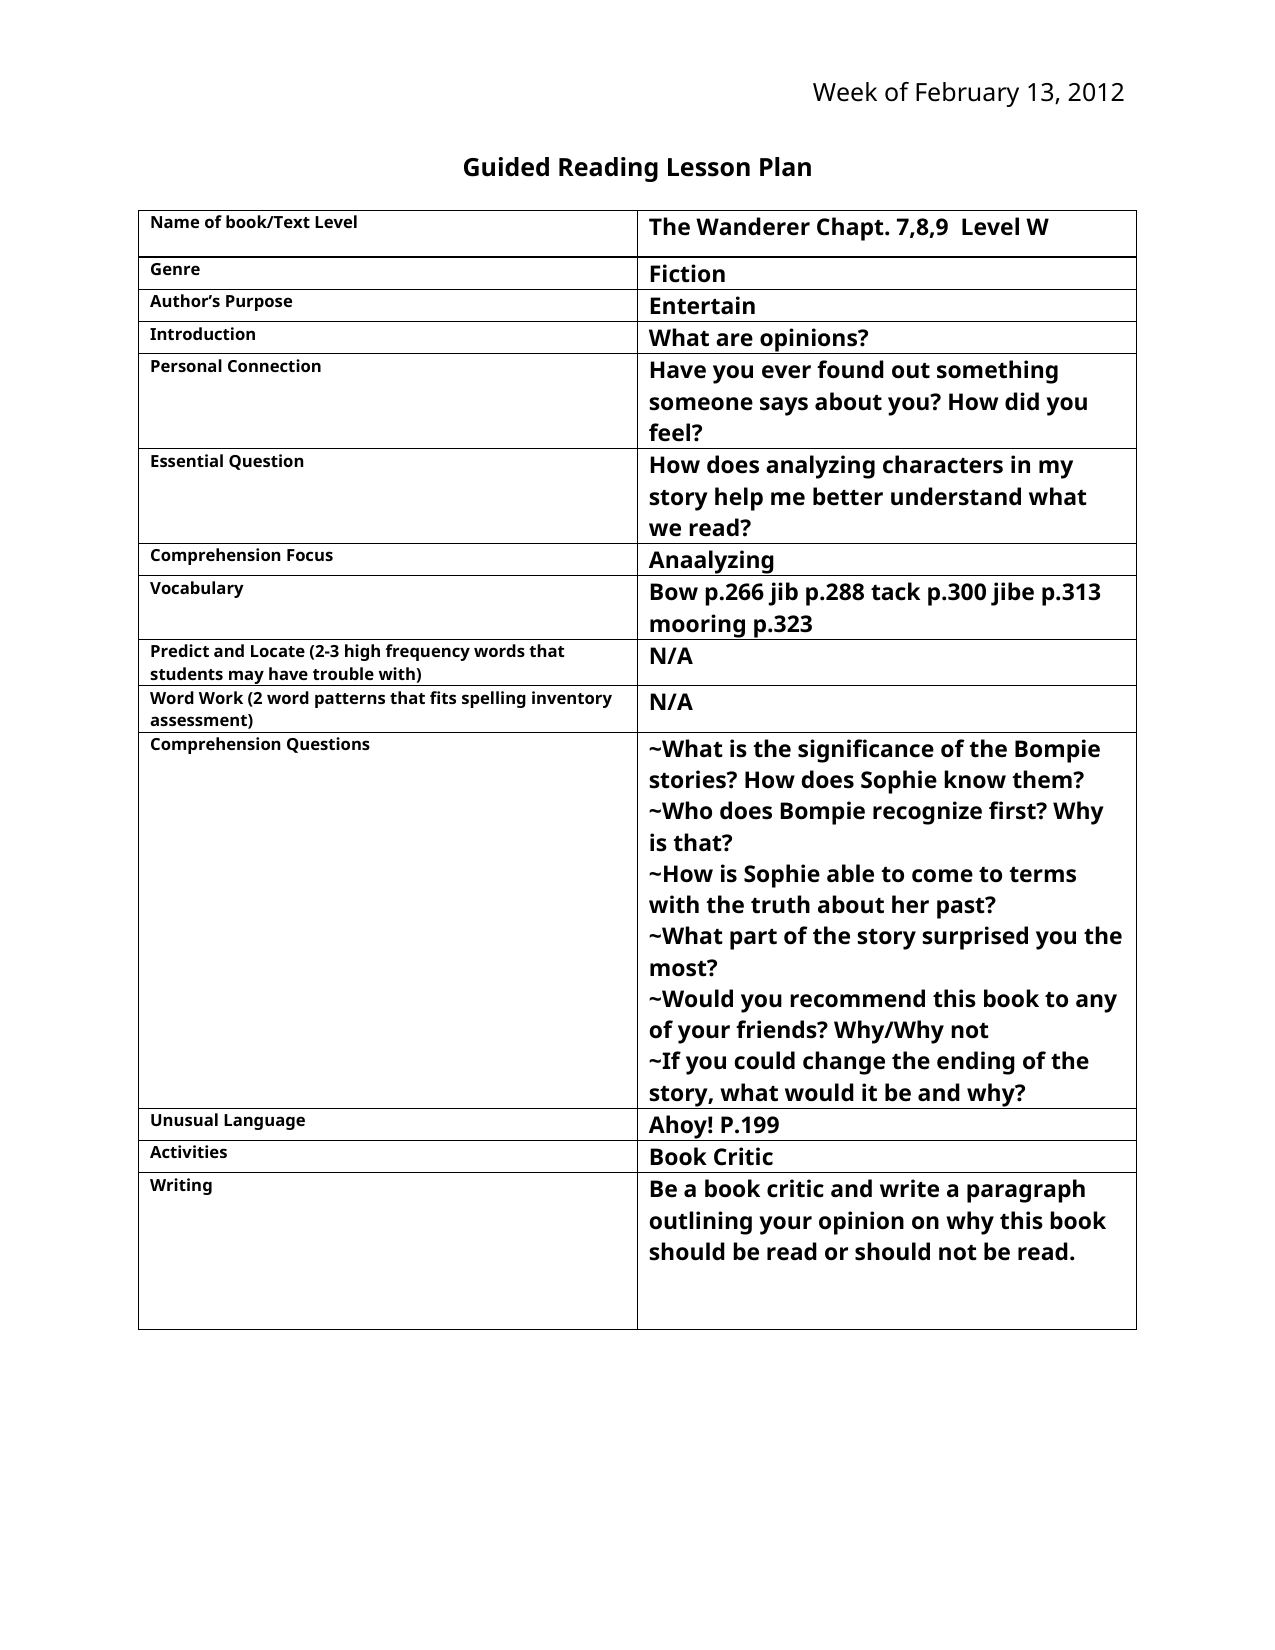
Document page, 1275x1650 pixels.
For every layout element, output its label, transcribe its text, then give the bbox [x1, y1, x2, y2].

table_cell Unusual Language [139, 1109, 637, 1140]
table_cell Vocabulary [139, 576, 637, 639]
table_cell How does analyzing characters in my story help me better understand what we read? [638, 449, 1136, 543]
text Guided Reading Lesson Plan [150, 150, 1125, 184]
table_cell Comprehension Questions [139, 733, 637, 1108]
table_cell Bow p.266 jib p.288 tack p.300 jibe p.313 mooring p.323 [638, 576, 1136, 639]
table_cell Fiction [638, 258, 1136, 289]
table_header Name of book/Text Level [139, 211, 637, 256]
table_cell Writing [139, 1173, 637, 1329]
table_cell Predict and Locate (2-3 high frequency words that students may have trouble with) [139, 640, 637, 685]
table_cell Essential Question [139, 449, 637, 543]
table_cell What are opinions? [638, 322, 1136, 353]
table_cell Personal Connection [139, 354, 637, 448]
table_cell ~What is the significance of the Bompie stories? How does Sophie know them? ~Who does Bompie recognize first? Why is that? ~How is Sophie able to come to terms with the truth about her past? ~What part of the story surprised you the most? ~Would you recommend this book to any of your friends? Why/Why not ~If you could change the ending of the story, what would it be and why? [638, 733, 1136, 1108]
table_cell Word Work (2 word patterns that fits spelling inventory assessment) [139, 686, 637, 732]
table_cell N/A [638, 686, 1136, 732]
table_cell Introduction [139, 322, 637, 353]
table_cell Book Critic [638, 1141, 1136, 1172]
table_cell Anaalyzing [638, 544, 1136, 575]
table_cell Be a book critic and write a paragraph outlining your opinion on why this book should be read or should not be read. [638, 1173, 1136, 1329]
table_cell Author’s Purpose [139, 290, 637, 321]
table_cell Genre [139, 258, 637, 289]
table_cell Have you ever found out something someone says about you? How did you feel? [638, 354, 1136, 448]
table_header The Wanderer Chapt. 7,8,9 Level W [638, 211, 1136, 256]
table_cell N/A [638, 640, 1136, 685]
table_cell Activities [139, 1141, 637, 1172]
table_cell Entertain [638, 290, 1136, 321]
table_cell Comprehension Focus [139, 544, 637, 575]
table_cell Ahoy! P.199 [638, 1109, 1136, 1140]
